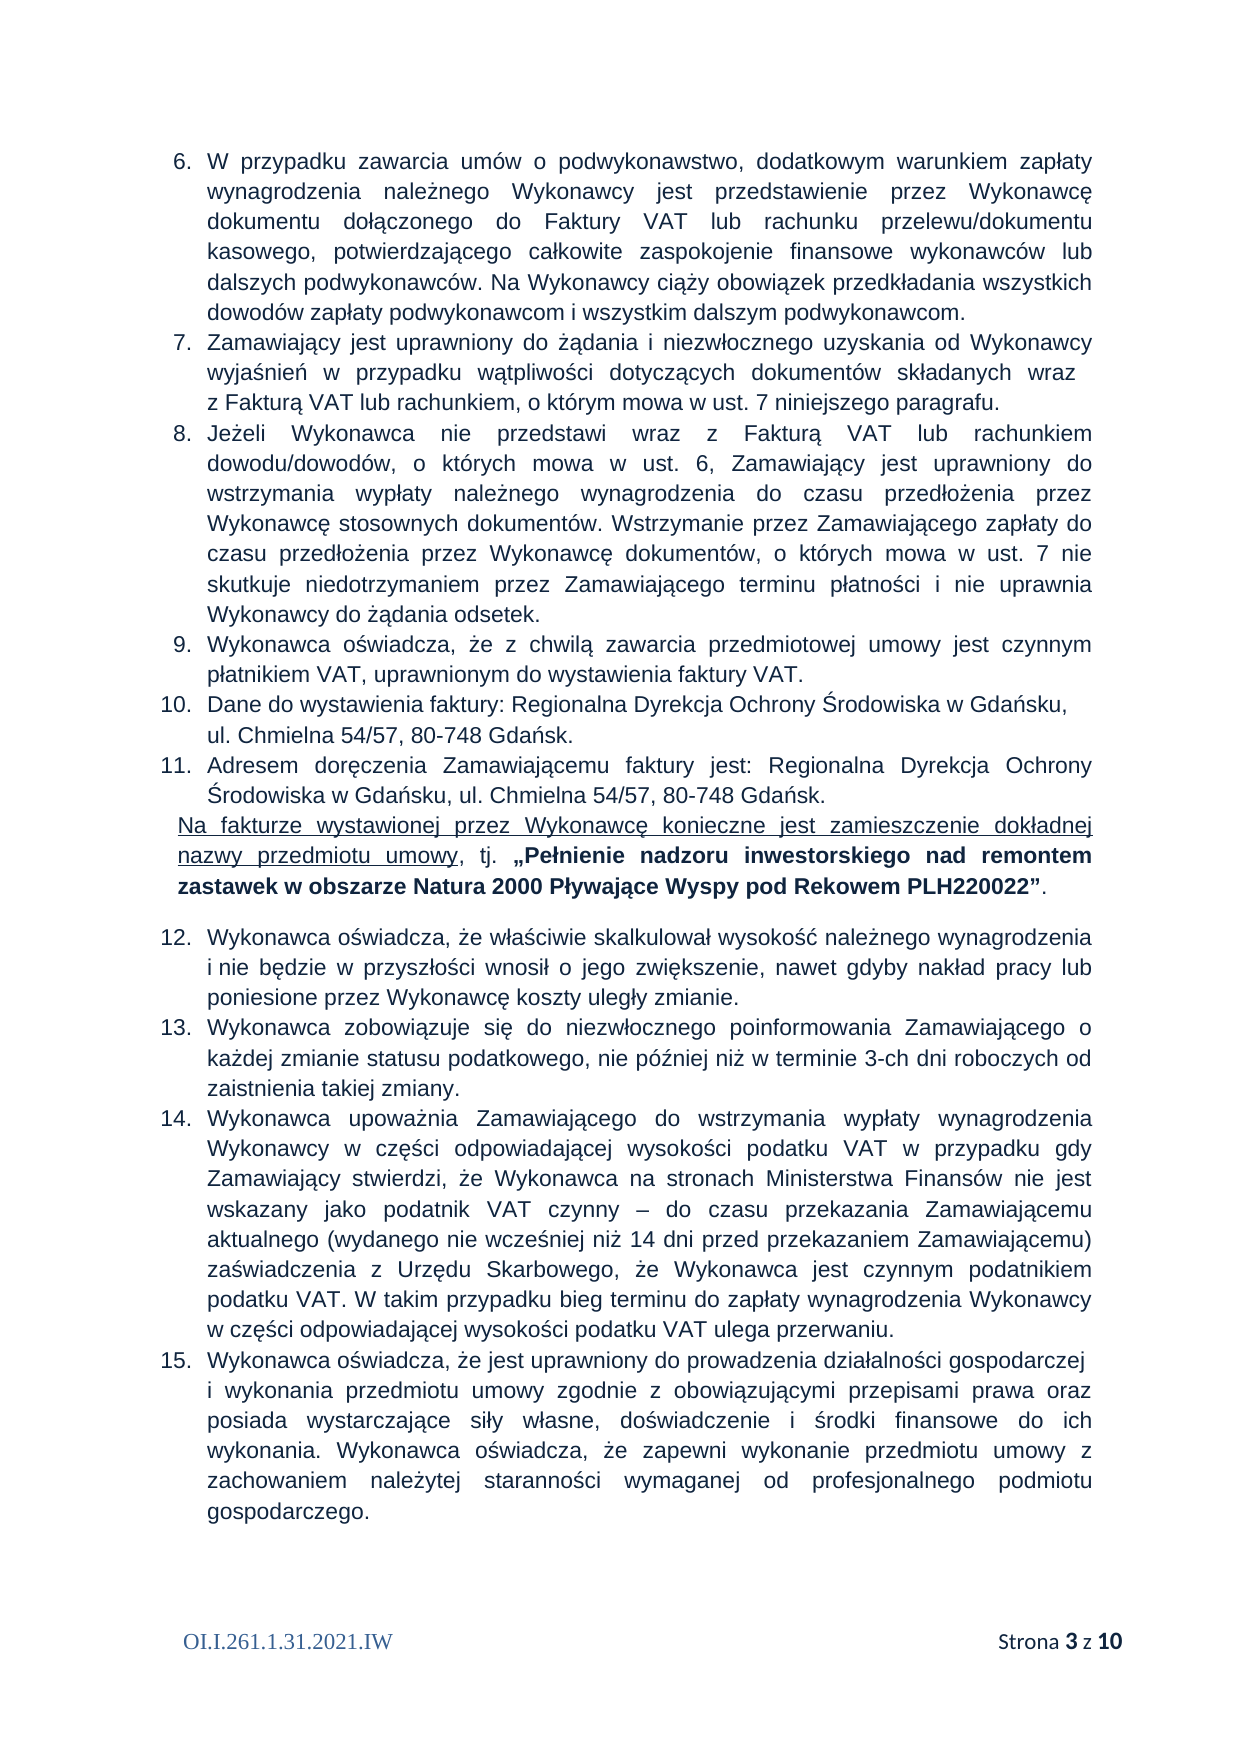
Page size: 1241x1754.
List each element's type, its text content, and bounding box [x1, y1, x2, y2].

list Jeżeli Wykonawca nie przedstawi wraz z Fakturą VAT lub rachunkiem dowodu/dowodów, o których mowa w ust. 6, Zamawiający jest uprawniony do wstrzymania wypłaty należnego wynagrodzenia do czasu przedłożenia przez Wykonawcę stosownych dokumentów. Wstrzymanie przez Zamawiającego zapłaty do czasu przedłożenia przez Wykonawcę dokumentów, o których mowa w ust. 7 nie skutkuje niedotrzymaniem przez Zamawiającego terminu płatności i nie uprawnia Wykonawcy do żądania odsetek. [192, 419, 1093, 627]
list Wykonawca zobowiązuje się do niezwłocznego poinformowania Zamawiającego o każdej zmianie statusu podatkowego, nie później niż w terminie 3-ch dni roboczych od zaistnienia takiej zmiany. [192, 1014, 1093, 1101]
list Wykonawca upoważnia Zamawiającego do wstrzymania wypłaty wynagrodzenia Wykonawcy w części odpowiadającej wysokości podatku VAT w przypadku gdy Zamawiający stwierdzi, że Wykonawca na stronach Ministerstwa Finansów nie jest wskazany jako podatnik VAT czynny – do czasu przekazania Zamawiającemu aktualnego (wydanego nie wcześniej niż 14 dni przed przekazaniem Zamawiającemu) zaświadczenia z Urzędu Skarbowego, że Wykonawca jest czynnym podatnikiem podatku VAT. W takim przypadku bieg terminu do zapłaty wynagrodzenia Wykonawcy w części odpowiadającej wysokości podatku VAT ulega przerwaniu. [192, 1105, 1093, 1343]
list Dane do wystawienia faktury: Regionalna Dyrekcja Ochrony Środowiska w Gdańsku, [192, 691, 1093, 718]
list ul. Chmielna 54/57, 80-748 Gdańsk. [207, 722, 1093, 748]
list Adresem doręczenia Zamawiającemu faktury jest: Regionalna Dyrekcja Ochrony Środowiska w Gdańsku, ul. Chmielna 54/57, 80-748 Gdańsk. [192, 752, 1093, 808]
list Wykonawca oświadcza, że jest uprawniony do prowadzenia działalności gospodarczej i wykonania przedmiotu umowy zgodnie z obowiązującymi przepisami prawa oraz posiada wystarczające siły własne, doświadczenie i środki finansowe do ich wykonania. Wykonawca oświadcza, że zapewni wykonanie przedmiotu umowy z zachowaniem należytej staranności wymaganej od profesjonalnego podmiotu gospodarczego. [192, 1347, 1093, 1524]
list Wykonawca oświadcza, że z chwilą zawarcia przedmiotowej umowy jest czynnym płatnikiem VAT, uprawnionym do wystawienia faktury VAT. [192, 631, 1093, 687]
list Wykonawca oświadcza, że właściwie skalkulował wysokość należnego wynagrodzenia i nie będzie w przyszłości wnosił o jego zwiększenie, nawet gdyby nakład pracy lub poniesione przez Wykonawcę koszty uległy zmianie. [192, 924, 1093, 1010]
list W przypadku zawarcia umów o podwykonawstwo, dodatkowym warunkiem zapłaty wynagrodzenia należnego Wykonawcy jest przedstawienie przez Wykonawcę dokumentu dołączonego do Faktury VAT lub rachunku przelewu/dokumentu kasowego, potwierdzającego całkowite zaspokojenie finansowe wykonawców lub dalszych podwykonawców. Na Wykonawcy ciąży obowiązek przedkładania wszystkich dowodów zapłaty podwykonawcom i wszystkim dalszym podwykonawcom. [192, 148, 1093, 325]
list Zamawiający jest uprawniony do żądania i niezwłocznego uzyskania od Wykonawcy wyjaśnień w przypadku wątpliwości dotyczących dokumentów składanych wraz z Fakturą VAT lub rachunkiem, o którym mowa w ust. 7 niniejszego paragrafu. [192, 329, 1093, 416]
text Na fakturze wystawionej przez Wykonawcę konieczne jest zamieszczenie dokładnej nazwy przedmiotu umowy, tj. „Pełnienie nadzoru inwestorskiego nad remontem zastawek w obszarze Natura 2000 Pływające Wyspy pod Rekowem PLH220022”. [177, 812, 1093, 835]
text Na fakturze wystawionej przez Wykonawcę konieczne jest zamieszczenie dokładnej nazwy przedmiotu umowy, tj. „Pełnienie nadzoru inwestorskiego nad remontem zastawek w obszarze Natura 2000 Pływające Wyspy pod Rekowem PLH220022”. [177, 836, 1093, 899]
